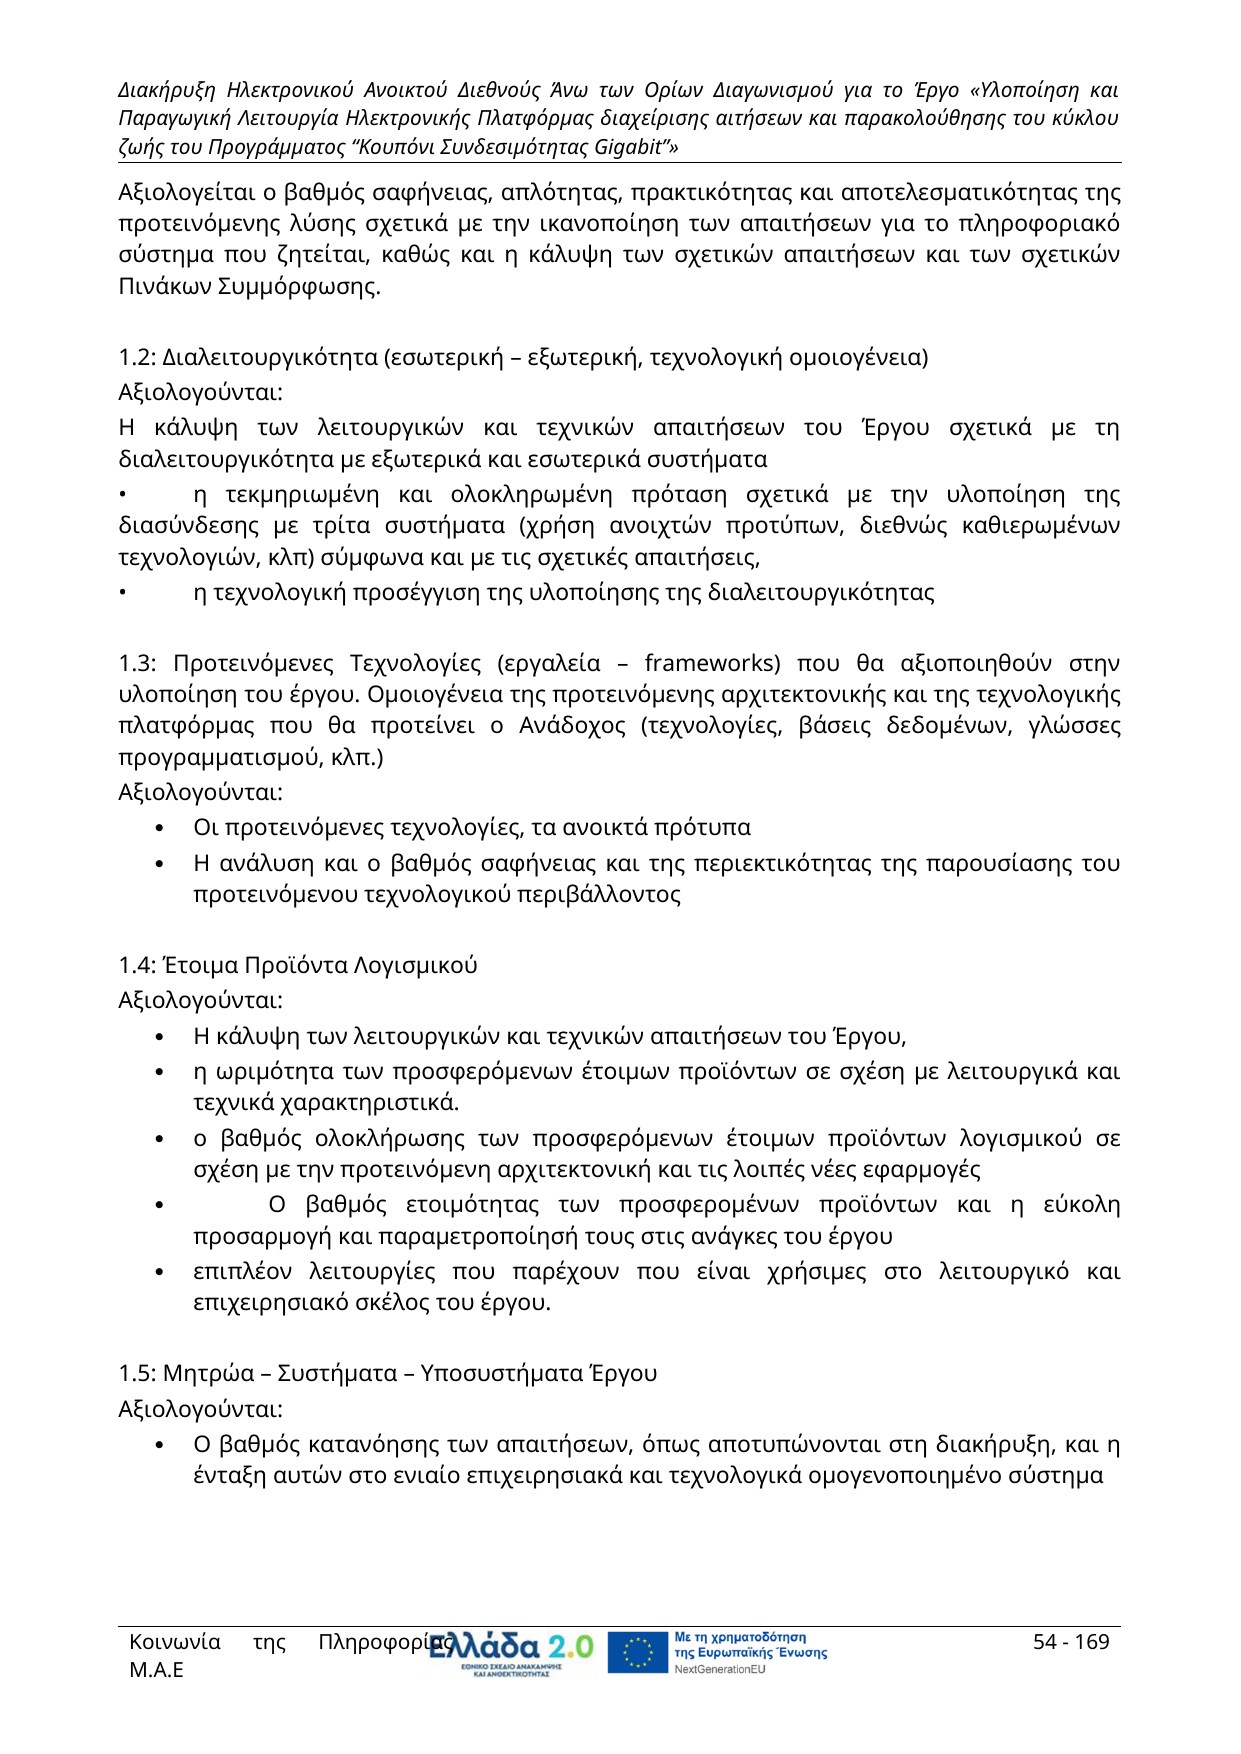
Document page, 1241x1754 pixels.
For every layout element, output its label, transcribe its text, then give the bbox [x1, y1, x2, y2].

list η ωριμότητα των προσφερόμενων έτοιμων προϊόντων σε σχέση με λειτουργικά και τεχνικά χαρακτηριστικά. [156, 1055, 1122, 1118]
text 1.3: Προτεινόμενες Τεχνολογίες (εργαλεία – frameworks) που θα αξιοποιηθούν στην υλοποίηση του έργου. Ομοιογένεια της προτεινόμενης αρχιτεκτονικής και της τεχνολογικής πλατφόρμας που θα προτείνει ο Ανάδοχος (τεχνολογίες, βάσεις δεδομένων, γλώσσες προγραμματισμού, κλπ.) [118, 647, 1122, 772]
text Η κάλυψη των λειτουργικών και τεχνικών απαιτήσεων του Έργου σχετικά με τη διαλειτουργικότητα με εξωτερικά και εσωτερικά συστήματα [118, 411, 1122, 474]
text Αξιολογείται ο βαθμός σαφήνειας, απλότητας, πρακτικότητας και αποτελεσματικότητας της προτεινόμενης λύσης σχετικά με την ικανοποίηση των απαιτήσεων για το πληροφοριακό σύστημα που ζητείται, καθώς και η κάλυψη των σχετικών απαιτήσεων και των σχετικών Πινάκων Συμμόρφωσης. [118, 176, 1122, 301]
list ο βαθμός ολοκλήρωσης των προσφερόμενων έτοιμων προϊόντων λογισμικού σε σχέση με την προτεινόμενη αρχιτεκτονική και τις λοιπές νέες εφαρμογές [156, 1122, 1122, 1184]
picture [427, 1627, 834, 1678]
text • η τεχνολογική προσέγγιση της υλοποίησης της διαλειτουργικότητας [118, 576, 1122, 607]
text Αξιολογούνται: [118, 984, 1122, 1016]
list Οι προτεινόμενες τεχνολογίες, τα ανοικτά πρότυπα [156, 811, 1122, 843]
text 1.4: Έτοιμα Προϊόντα Λογισμικού [118, 949, 1122, 980]
text Αξιολογούνται: [118, 376, 1122, 407]
text Αξιολογούνται: [118, 1393, 1122, 1424]
list Ο βαθμός ετοιμότητας των προσφερομένων προϊόντων και η εύκολη προσαρμογή και παραμετροποίησή τους στις ανάγκες του έργου [156, 1188, 1122, 1251]
text • η τεκμηριωμένη και ολοκληρωμένη πρόταση σχετικά με την υλοποίηση της διασύνδεσης με τρίτα συστήματα (χρήση ανοιχτών προτύπων, διεθνώς καθιερωμένων τεχνολογιών, κλπ) σύμφωνα και με τις σχετικές απαιτήσεις, [118, 478, 1122, 572]
text 1.5: Μητρώα – Συστήματα – Υποσυστήματα Έργου [118, 1357, 1122, 1388]
list Η ανάλυση και ο βαθμός σαφήνειας και της περιεκτικότητας της παρουσίασης του προτεινόμενου τεχνολογικού περιβάλλοντος [156, 847, 1122, 909]
list επιπλέον λειτουργίες που παρέχουν που είναι χρήσιμες στο λειτουργικό και επιχειρησιακό σκέλος του έργου. [156, 1255, 1122, 1318]
list Ο βαθμός κατανόησης των απαιτήσεων, όπως αποτυπώνονται στη διακήρυξη, και η ένταξη αυτών στο ενιαίο επιχειρησιακά και τεχνολογικά ομογενοποιημένο σύστημα [156, 1428, 1122, 1491]
text 1.2: Διαλειτουργικότητα (εσωτερική – εξωτερική, τεχνολογική ομοιογένεια) [118, 341, 1122, 372]
list Η κάλυψη των λειτουργικών και τεχνικών απαιτήσεων του Έργου, [156, 1020, 1122, 1051]
text Αξιολογούνται: [118, 776, 1122, 807]
